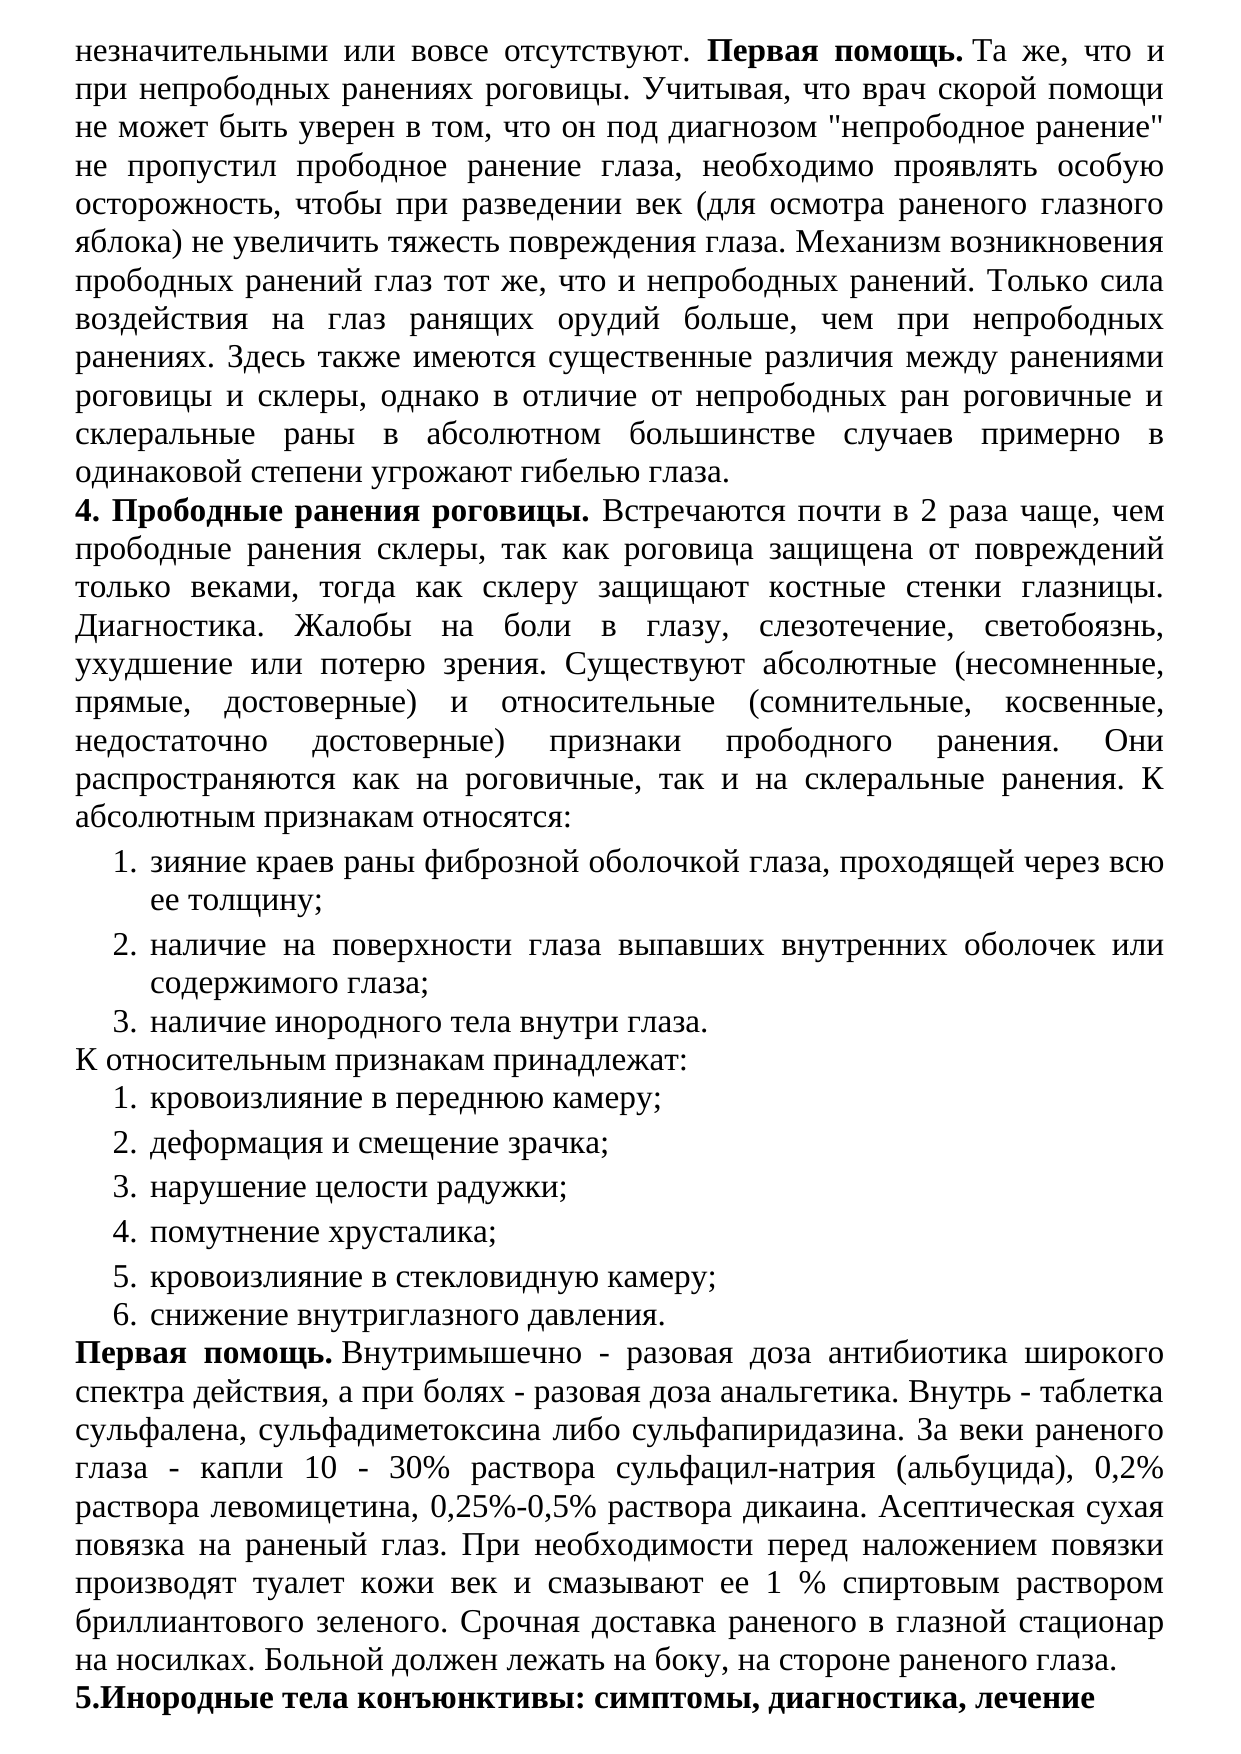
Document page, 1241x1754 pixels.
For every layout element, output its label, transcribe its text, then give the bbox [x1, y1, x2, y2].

list кровоизлияние в стекловидную камеру; [112, 1256, 1165, 1294]
list зияние краев раны фиброзной оболочкой глаза, проходящей через всю ее толщину; [112, 841, 1165, 918]
list наличие на поверхности глаза выпавших внутренних оболочек или содержимого глаза; [112, 924, 1165, 1001]
list наличие инородного тела внутри глаза. [112, 1001, 1165, 1039]
list снижение внутриглазного давления. [112, 1294, 1165, 1333]
text 5.Инородные тела конъюнктивы: симптомы, диагностика, лечение [75, 1678, 1165, 1716]
text Первая помощь. Внутримышечно - разовая доза антибиотика широкого спектра действия, а при болях - разовая доза анальгетика. Внутрь - таблетка сульфалена, сульфадиметоксина либо сульфапиридазина. За веки раненого глаза - капли 10 - 30% раствора сульфацил-натрия (альбуцида), 0,2% раствора левомицетина, 0,25%-0,5% раствора дикаина. Асептическая сухая повязка на раненый глаз. При необходимости перед наложением повязки производят туалет кожи век и смазывают ее 1 % спиртовым раствором бриллиантового зеленого. Срочная доставка раненого в глазной стационар на носилках. Больной должен лежать на боку, на стороне раненого глаза. [75, 1333, 1165, 1678]
list деформация и смещение зрачка; [112, 1122, 1165, 1161]
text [75, 30, 1165, 490]
text К относительным признакам принадлежат: [75, 1039, 1165, 1078]
list кровоизлияние в переднюю камеру; [112, 1078, 1165, 1116]
list нарушение целости радужки; [112, 1167, 1165, 1205]
list помутнение хрусталика; [112, 1211, 1165, 1250]
text 4. Прободные ранения роговицы. Встречаются почти в 2 раза чаще, чем прободные ранения склеры, так как роговица защищена от повреждений только веками, тогда как склеру защищают костные стенки глазницы. Диагностика. Жалобы на боли в глазу, слезотечение, светобоязнь, ухудшение или потерю зрения. Существуют абсолютные (несомненные, прямые, достоверные) и относительные (сомнительные, косвенные, недостаточно достоверные) признаки прободного ранения. Они распространяются как на роговичные, так и на склеральные ранения. К абсолютным признакам относятся: [75, 490, 1165, 835]
